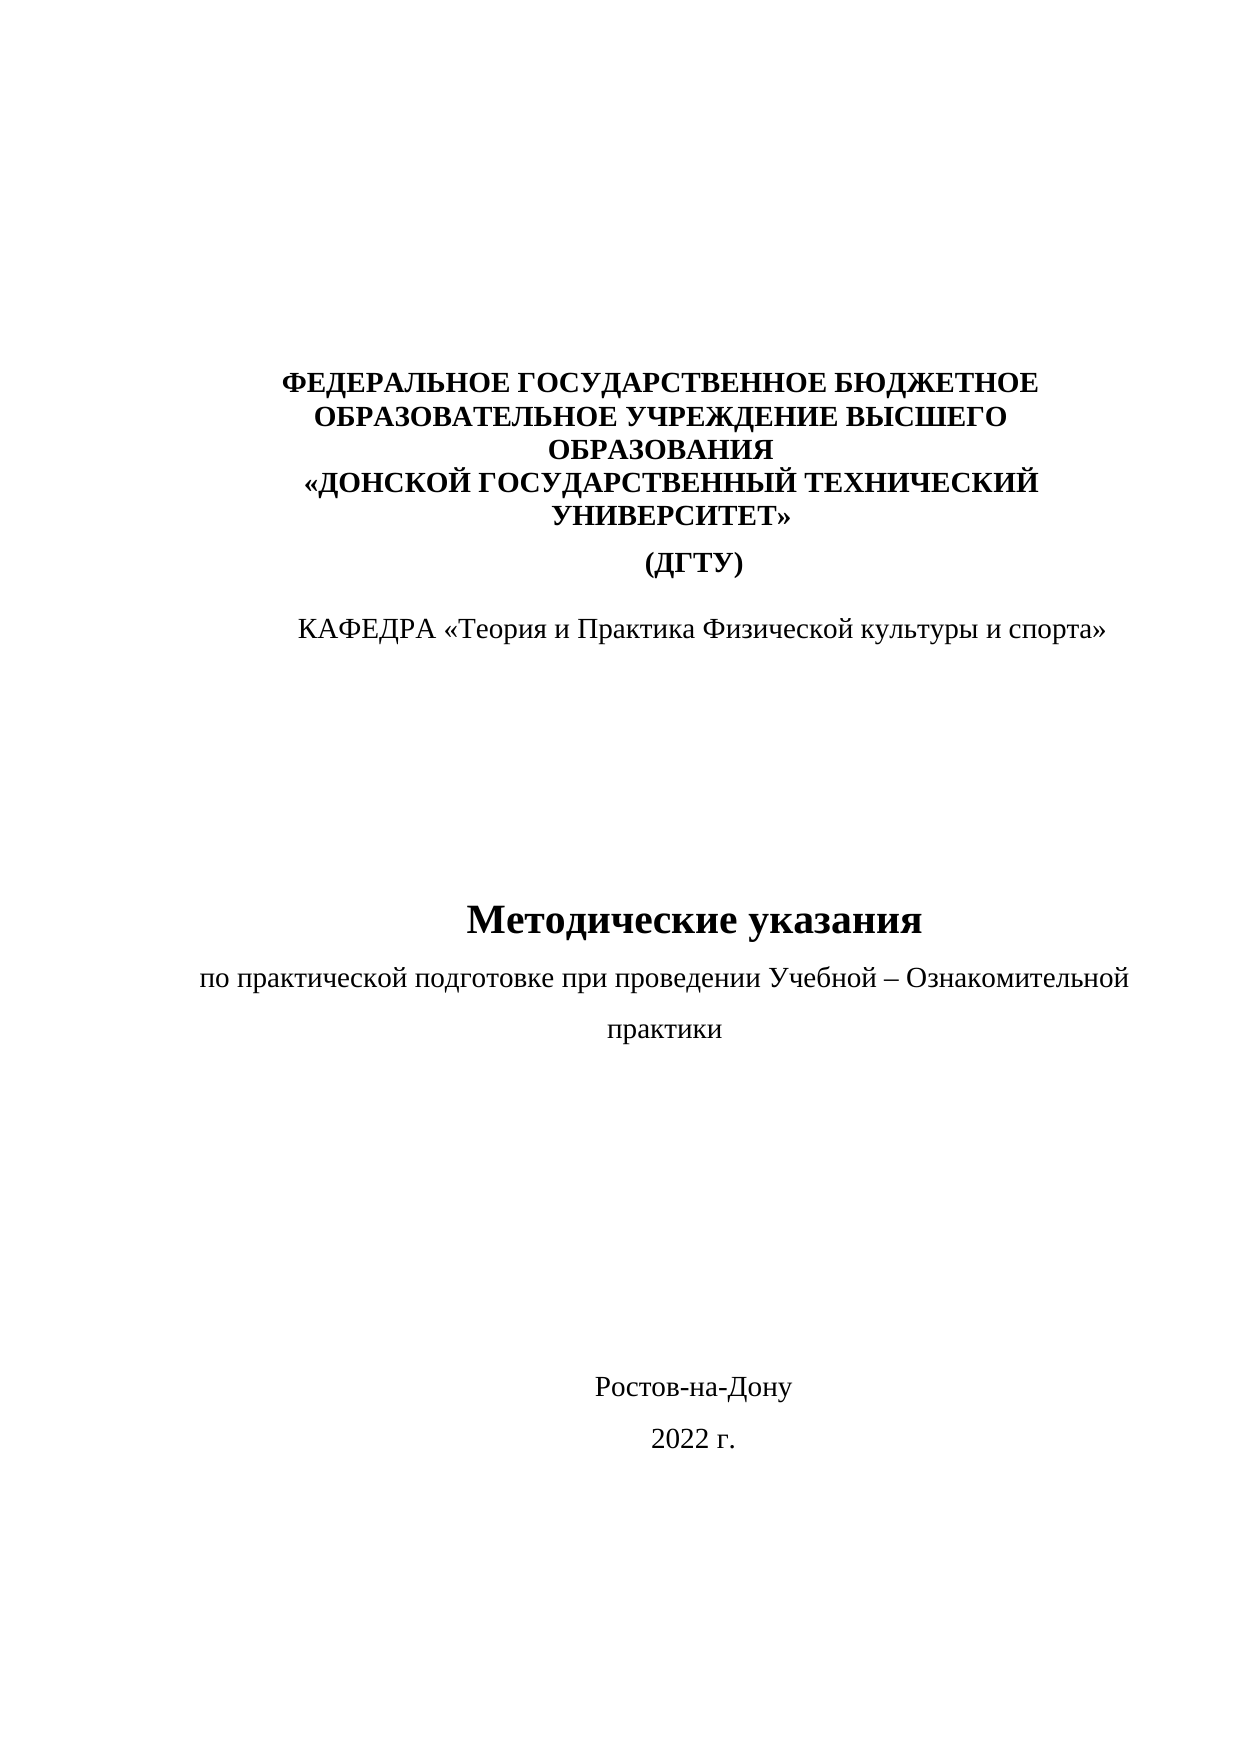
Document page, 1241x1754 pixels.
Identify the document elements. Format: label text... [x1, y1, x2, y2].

text ФЕДЕРАЛЬНОЕ ГОСУДАРСТВЕННОЕ БЮДЖЕТНОЕ ОБРАЗОВАТЕЛЬНОЕ УЧРЕЖДЕНИЕ ВЫСШЕГО ОБРАЗОВАНИЯ [230, 366, 1091, 466]
text «ДОНСКОЙ ГОСУДАРСТВЕННЫЙ ТЕХНИЧЕСКИЙ УНИВЕРСИТЕТ» [188, 466, 1154, 532]
text Методические указания [466, 895, 1154, 943]
text Ростов-на-Дону [594, 1369, 1154, 1402]
text (ДГТУ) [644, 545, 1154, 578]
text 2022 г. [651, 1421, 1154, 1454]
text КАФЕДРА «Теория и Практика Физической культуры и спорта» [177, 611, 1154, 645]
text по практической подготовке при проведении Учебной – Ознакомительной практики [177, 961, 1152, 1044]
